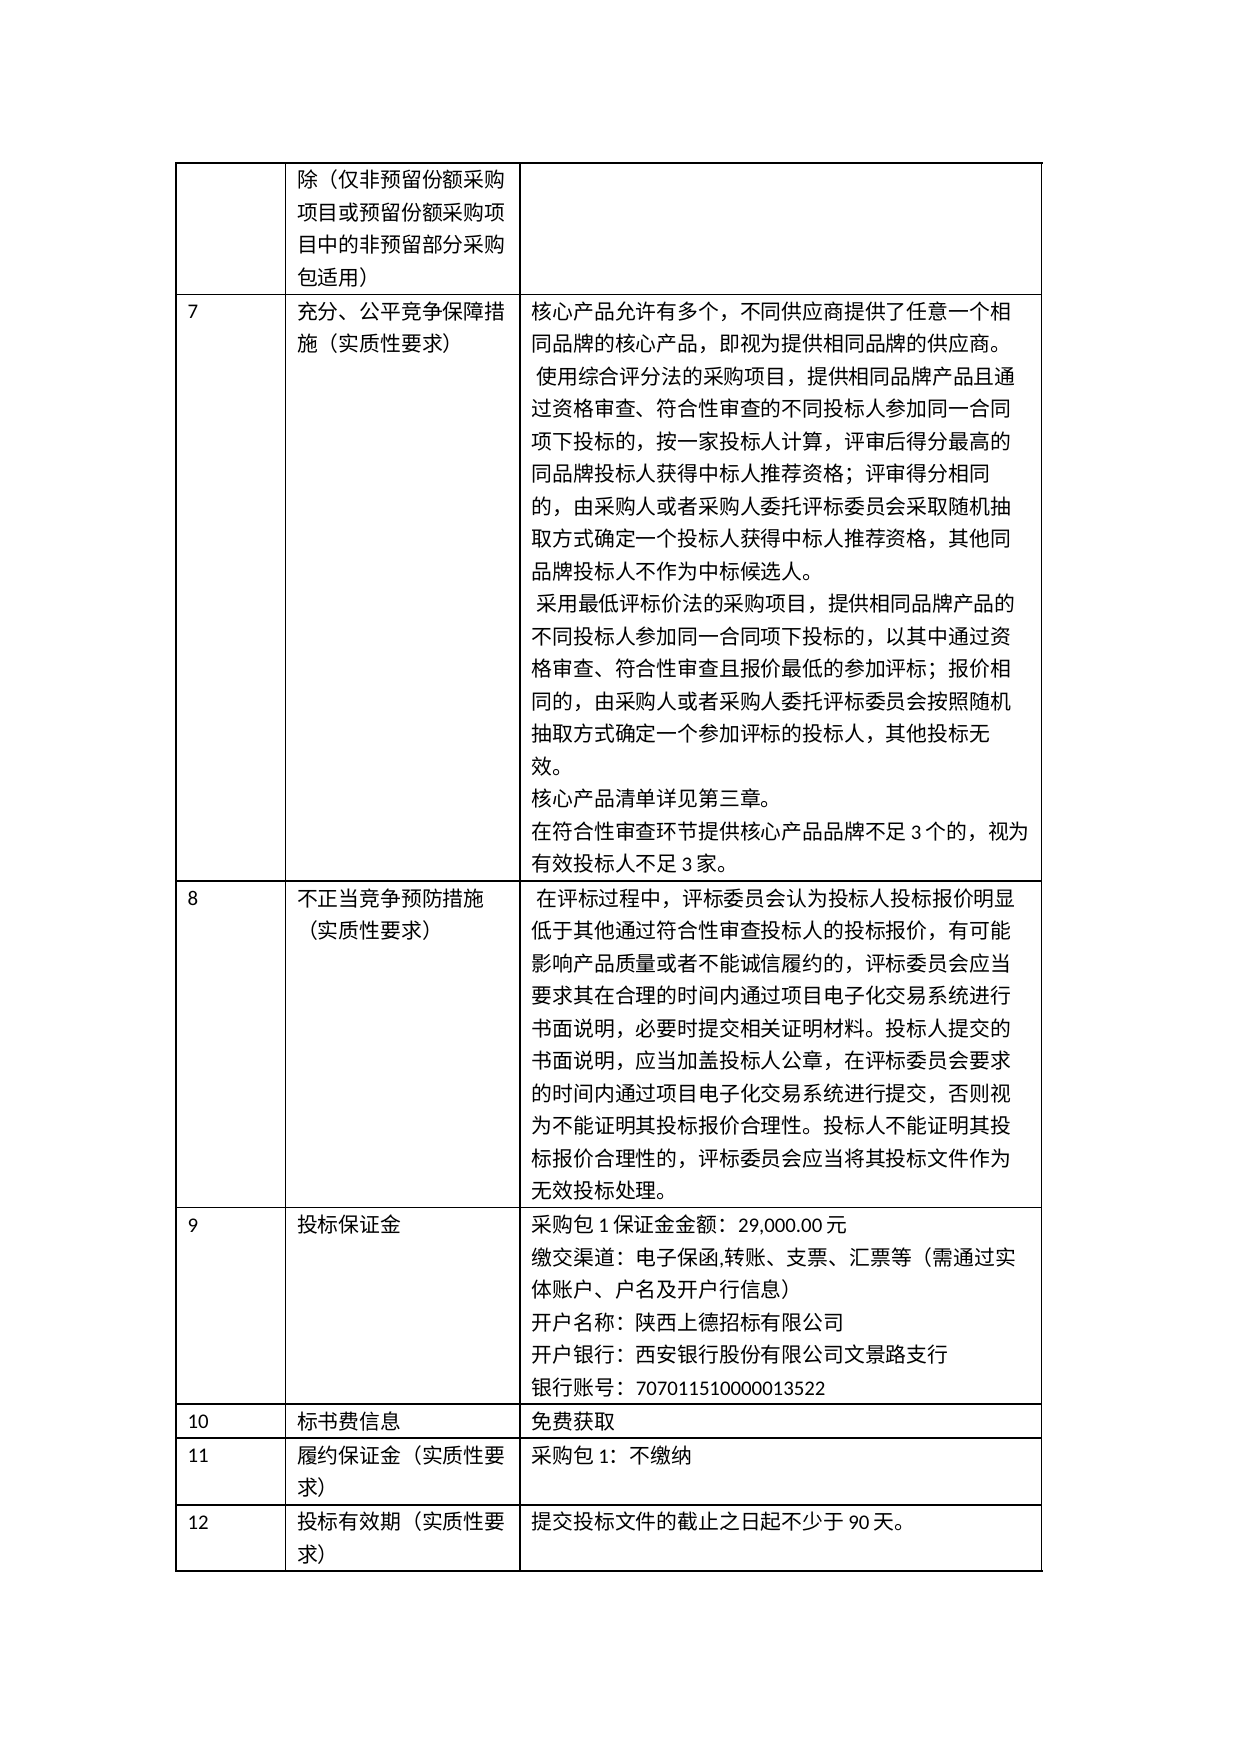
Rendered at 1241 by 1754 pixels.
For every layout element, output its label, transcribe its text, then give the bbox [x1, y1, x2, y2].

table_cell 12 [177, 1506, 285, 1570]
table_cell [286, 164, 519, 293]
table_cell 10 [177, 1405, 285, 1437]
table_cell 不正当竞争预防措施（实质性要求） [286, 882, 519, 1207]
table_cell 采购包1保证金金额：29,000.00元 缴交渠道：电子保函,转账、支票、汇票等（需通过实体账户、户名及开户行信息） 开户名称：陕西上德招标有限公司 开户银行：西安银行股份有限公司文景路支行 银行账号：707011510000013522 [521, 1208, 1041, 1403]
table_cell 9 [177, 1208, 285, 1403]
table_cell 免费获取 [521, 1405, 1041, 1437]
table_cell 投标有效期（实质性要求） [286, 1506, 519, 1570]
table_cell 标书费信息 [286, 1405, 519, 1437]
table_cell 核心产品允许有多个，不同供应商提供了任意一个相同品牌的核心产品，即视为提供相同品牌的供应商。 使用综合评分法的采购项目，提供相同品牌产品且通过资格审查、符合性审查的不同投标人参加同一合同项下投标的，按一家投标人计算，评审后得分最高的同品牌投标人获得中标人推荐资格；评审得分相同的，由采购人或者采购人委托评标委员会采取随机抽取方式确定一个投标人获得中标人推荐资格，其他同品牌投标人不作为中标候选人。 采用最低评标价法的采购项目，提供相同品牌产品的不同投标人参加同一合同项下投标的，以其中通过资格审查、符合性审查且报价最低的参加评标；报价相同的，由采购人或者采购人委托评标委员会按照随机抽取方式确定一个参加评标的投标人，其他投标无效。 核心产品清单详见第三章。 在符合性审查环节提供核心产品品牌不足3个的，视为有效投标人不足3家。 [521, 295, 1041, 880]
table_cell 6 [177, 164, 285, 293]
table_cell 充分、公平竞争保障措施（实质性要求） [286, 295, 519, 880]
table_cell 采购包1：不缴纳 [521, 1439, 1041, 1504]
table_cell 7 [177, 295, 285, 880]
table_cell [521, 164, 1041, 293]
table_cell 提交投标文件的截止之日起不少于90天。 [521, 1506, 1041, 1570]
table_cell 在评标过程中，评标委员会认为投标人投标报价明显低于其他通过符合性审查投标人的投标报价，有可能影响产品质量或者不能诚信履约的，评标委员会应当要求其在合理的时间内通过项目电子化交易系统进行书面说明，必要时提交相关证明材料。投标人提交的书面说明，应当加盖投标人公章，在评标委员会要求的时间内通过项目电子化交易系统进行提交，否则视为不能证明其投标报价合理性。投标人不能证明其投标报价合理性的，评标委员会应当将其投标文件作为无效投标处理。 [521, 882, 1041, 1207]
table_cell 投标保证金 [286, 1208, 519, 1403]
table_cell 8 [177, 882, 285, 1207]
table_cell 履约保证金（实质性要求） [286, 1439, 519, 1504]
table_cell 11 [177, 1439, 285, 1504]
